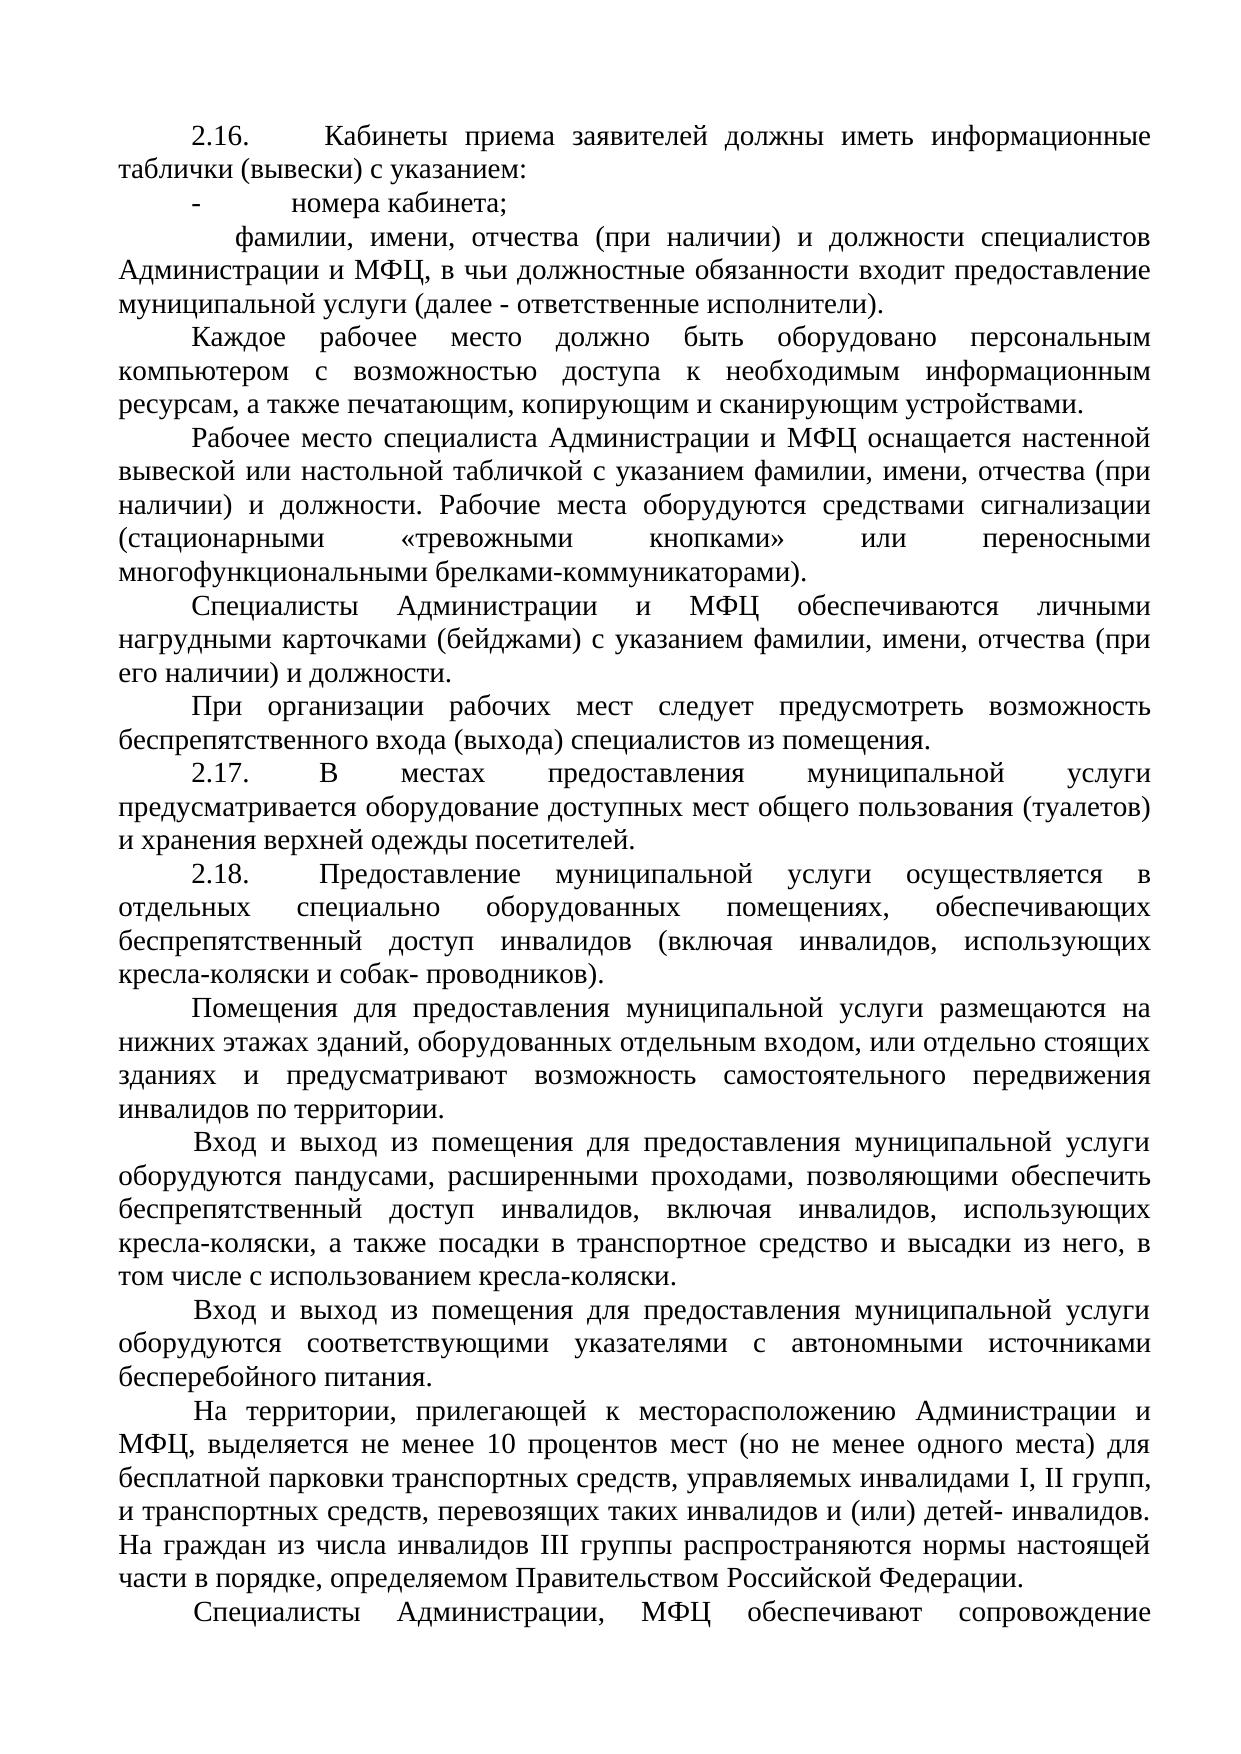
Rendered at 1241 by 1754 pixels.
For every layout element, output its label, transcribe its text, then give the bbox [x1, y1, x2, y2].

list номера кабинета; [118, 185, 1152, 219]
text Помещения для предоставления муниципальной услуги размещаются на нижних этажах зданий, оборудованных отдельным входом, или отдельно стоящих зданиях и предусматривают возможность самостоятельного передвижения инвалидов по территории. [118, 990, 1152, 1124]
text Рабочее место специалиста Администрации и МФЦ оснащается настенной вывеской или настольной табличкой с указанием фамилии, имени, отчества (при наличии) и должности. Рабочие места оборудуются средствами сигнализации (стационарными «тревожными кнопками» или переносными многофункциональными брелками-коммуникаторами). [118, 420, 1152, 588]
text Специалисты Администрации и МФЦ обеспечиваются личными нагрудными карточками (бейджами) с указанием фамилии, имени, отчества (при его наличии) и должности. [118, 588, 1152, 688]
list Кабинеты приема заявителей должны иметь информационные таблички (вывески) с указанием: [118, 118, 1152, 185]
text Каждое рабочее место должно быть оборудовано персональным компьютером с возможностью доступа к необходимым информационным ресурсам, а также печатающим, копирующим и сканирующим устройствами. [118, 319, 1152, 420]
text На территории, прилегающей к месторасположению Администрации и МФЦ, выделяется не менее 10 процентов мест (но не менее одного места) для бесплатной парковки транспортных средств, управляемых инвалидами I, II групп, и транспортных средств, перевозящих таких инвалидов и (или) детей- инвалидов. На граждан из числа инвалидов III группы распространяются нормы настоящей части в порядке, определяемом Правительством Российской Федерации. [118, 1393, 1152, 1594]
text Вход и выход из помещения для предоставления муниципальной услуги оборудуются пандусами, расширенными проходами, позволяющими обеспечить беспрепятственный доступ инвалидов, включая инвалидов, использующих кресла-коляски, а также посадки в транспортное средство и высадки из него, в том числе с использованием кресла-коляски. [118, 1124, 1152, 1292]
text Вход и выход из помещения для предоставления муниципальной услуги оборудуются соответствующими указателями с автономными источниками бесперебойного питания. [118, 1292, 1152, 1393]
text фамилии, имени, отчества (при наличии) и должности специалистов Администрации и МФЦ, в чьи должностные обязанности входит предоставление муниципальной услуги (далее - ответственные исполнители). [118, 219, 1152, 319]
text При организации рабочих мест следует предусмотреть возможность беспрепятственного входа (выхода) специалистов из помещения. [118, 688, 1152, 755]
list Предоставление муниципальной услуги осуществляется в отдельных специально оборудованных помещениях, обеспечивающих беспрепятственный доступ инвалидов (включая инвалидов, использующих кресла-коляски и собак- проводников). [118, 856, 1152, 990]
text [118, 1594, 1152, 1627]
list В местах предоставления муниципальной услуги предусматривается оборудование доступных мест общего пользования (туалетов) и хранения верхней одежды посетителей. [118, 755, 1152, 856]
